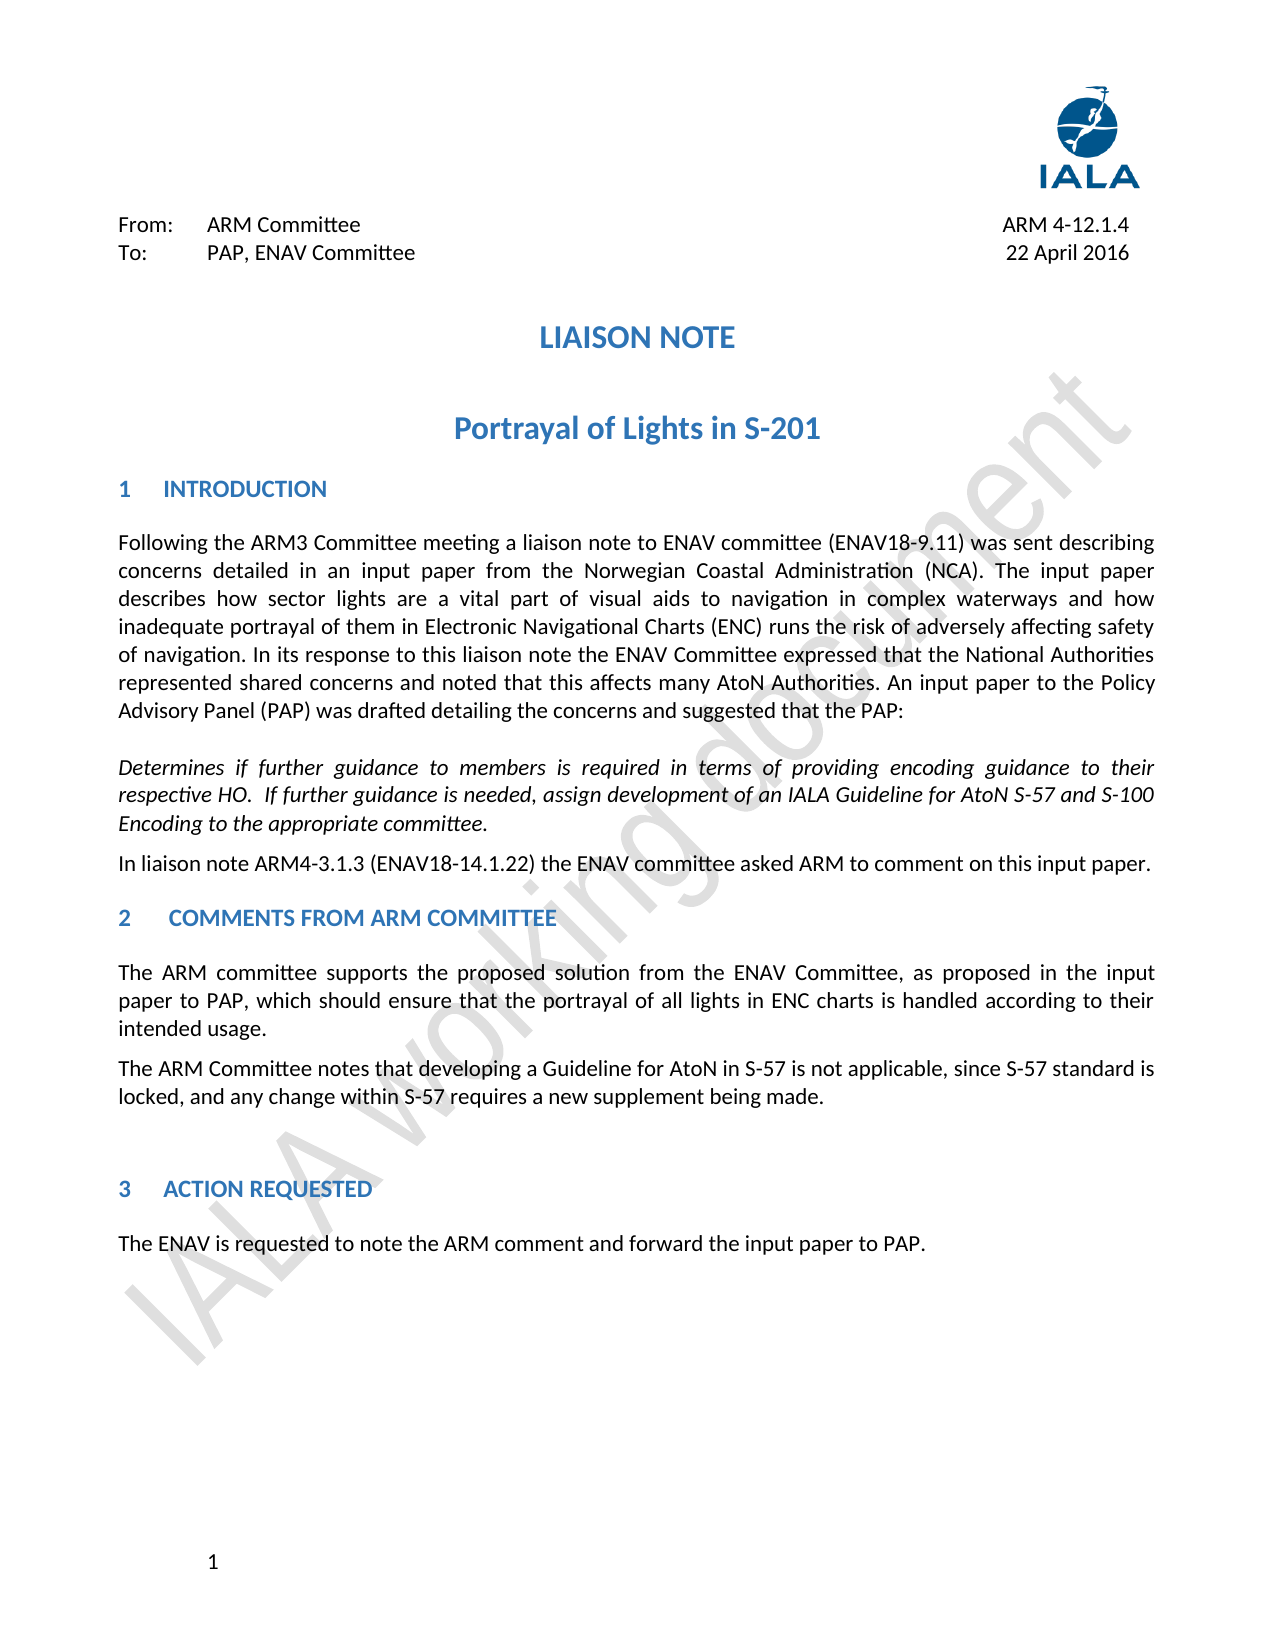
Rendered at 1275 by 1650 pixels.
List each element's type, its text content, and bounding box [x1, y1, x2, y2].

table_header ARM 4-12.1.4 [568, 210, 1141, 238]
table_cell To: PAP, ENAV Committee [107, 239, 568, 266]
list The ARM Committee notes that developing a Guideline for AtoN in S-57 is not applicable, since S-57 standard is locked, and any change within S-57 requires a new supplement being made. [118, 1054, 1157, 1110]
subtitle INTRODUCTION [118, 473, 1157, 503]
subtitle COMMENTS FROM ARM COMMITTEE [118, 902, 1157, 933]
title LIAISON NOTE [118, 316, 1157, 357]
table_header From: ARM Committee [107, 210, 568, 238]
title Portrayal of Lights in S-201 [118, 407, 1157, 448]
picture [1017, 75, 1157, 211]
subtitle ACTION REQUESTED [118, 1173, 1157, 1204]
list The ARM committee supports the proposed solution from the ENAV Committee, as proposed in the input paper to PAP, which should ensure that the portrayal of all lights in ENC charts is handled according to their intended usage. [118, 958, 1157, 1042]
text The ENAV is requested to note the ARM comment and forward the input paper to PAP. [118, 1229, 1157, 1257]
text Determines if further guidance to members is required in terms of providing encoding guidance to their respective HO. If further guidance is needed, assign development of an IALA Guideline for AtoN S-57 and S-100 Encoding to the appropriate committee. [118, 753, 1157, 837]
table_cell 22 April 2016 [568, 239, 1141, 266]
text Following the ARM3 Committee meeting a liaison note to ENAV committee (ENAV18-9.11) was sent describing concerns detailed in an input paper from the Norwegian Coastal Administration (NCA). The input paper describes how sector lights are a vital part of visual aids to navigation in complex waterways and how inadequate portrayal of them in Electronic Navigational Charts (ENC) runs the risk of adversely affecting safety of navigation. In its response to this liaison note the ENAV Committee expressed that the National Authorities represented shared concerns and noted that this affects many AtoN Authorities. An input paper to the Policy Advisory Panel (PAP) was drafted detailing the concerns and suggested that the PAP: [118, 528, 1157, 724]
text In liaison note ARM4-3.1.3 (ENAV18-14.1.22) the ENAV committee asked ARM to comment on this input paper. [118, 849, 1157, 877]
